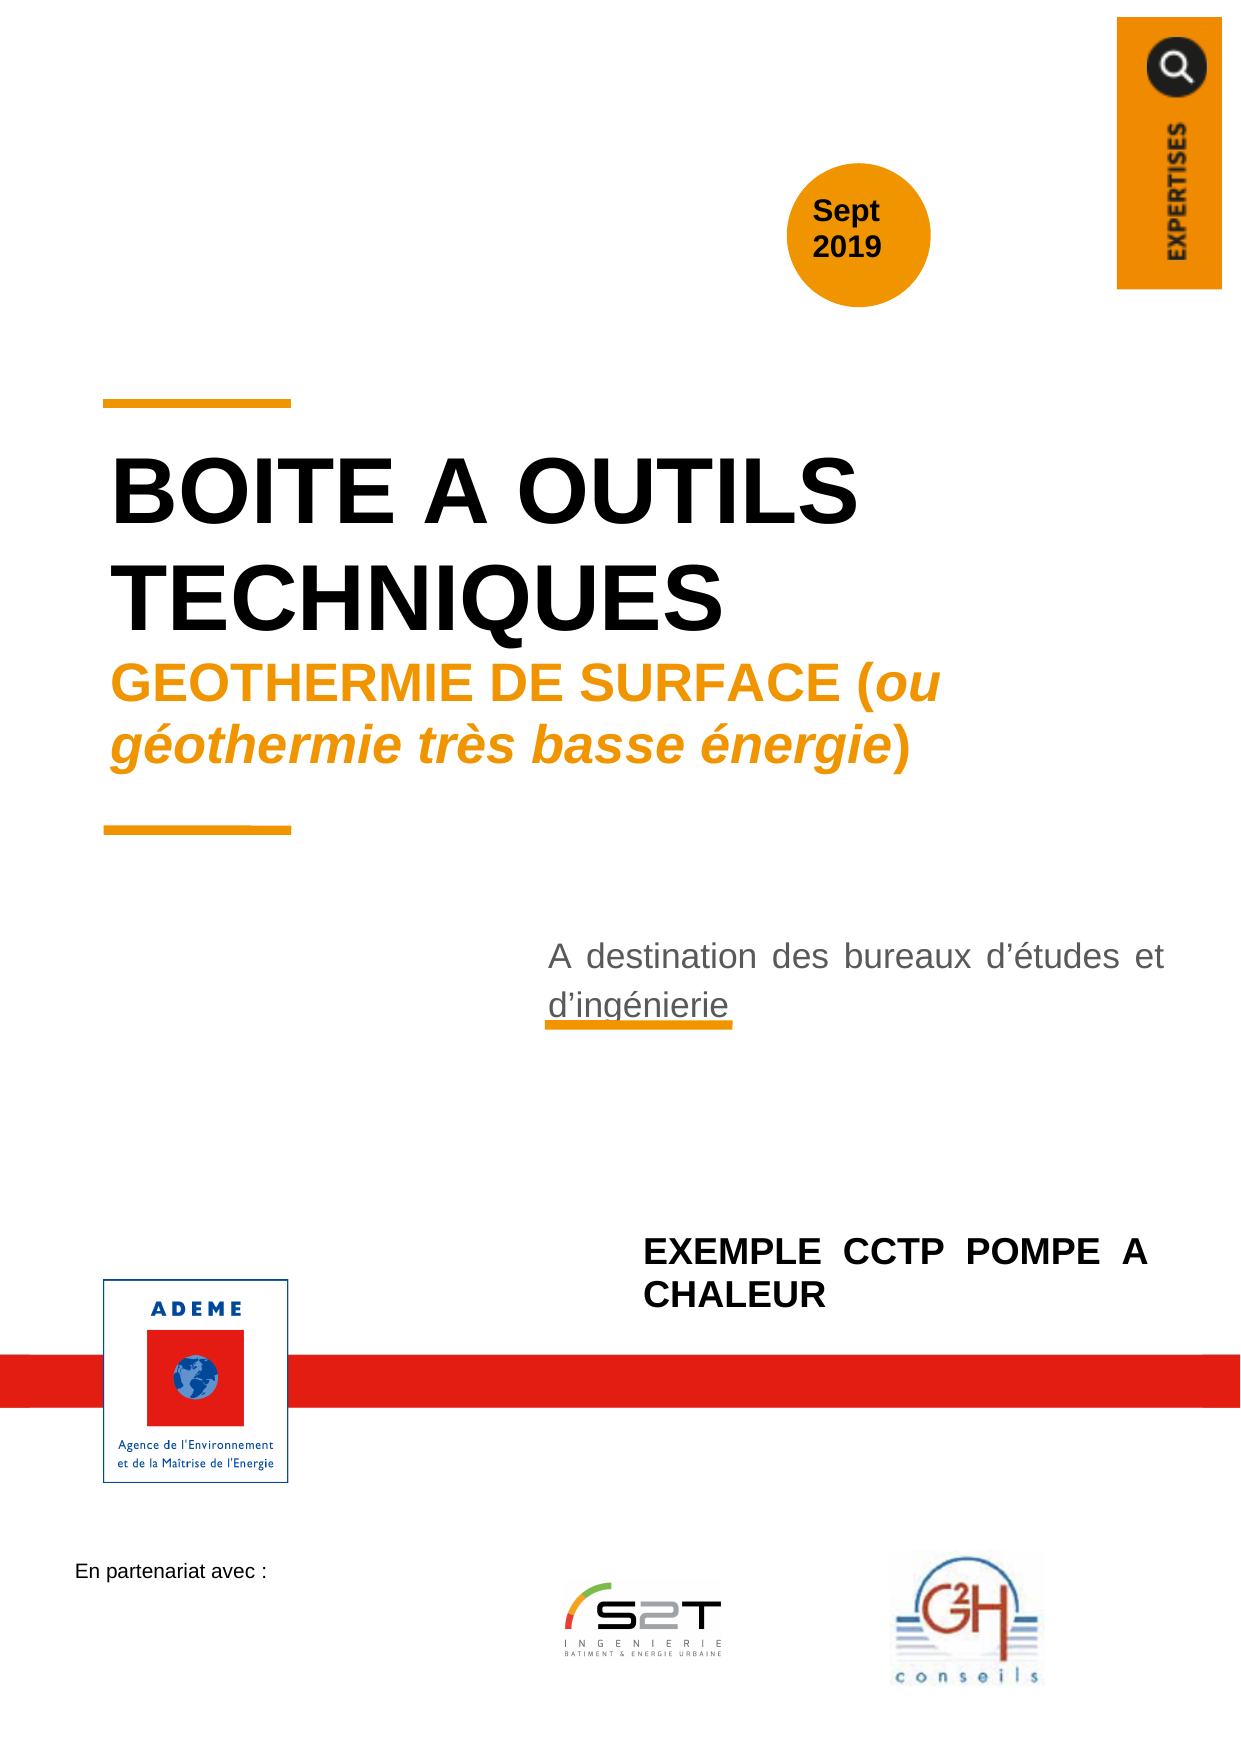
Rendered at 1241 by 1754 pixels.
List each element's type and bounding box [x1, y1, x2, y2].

picture [562, 1579, 724, 1660]
picture [0, 1279, 1241, 1483]
picture [885, 1549, 1046, 1691]
picture [1126, 12, 1231, 286]
